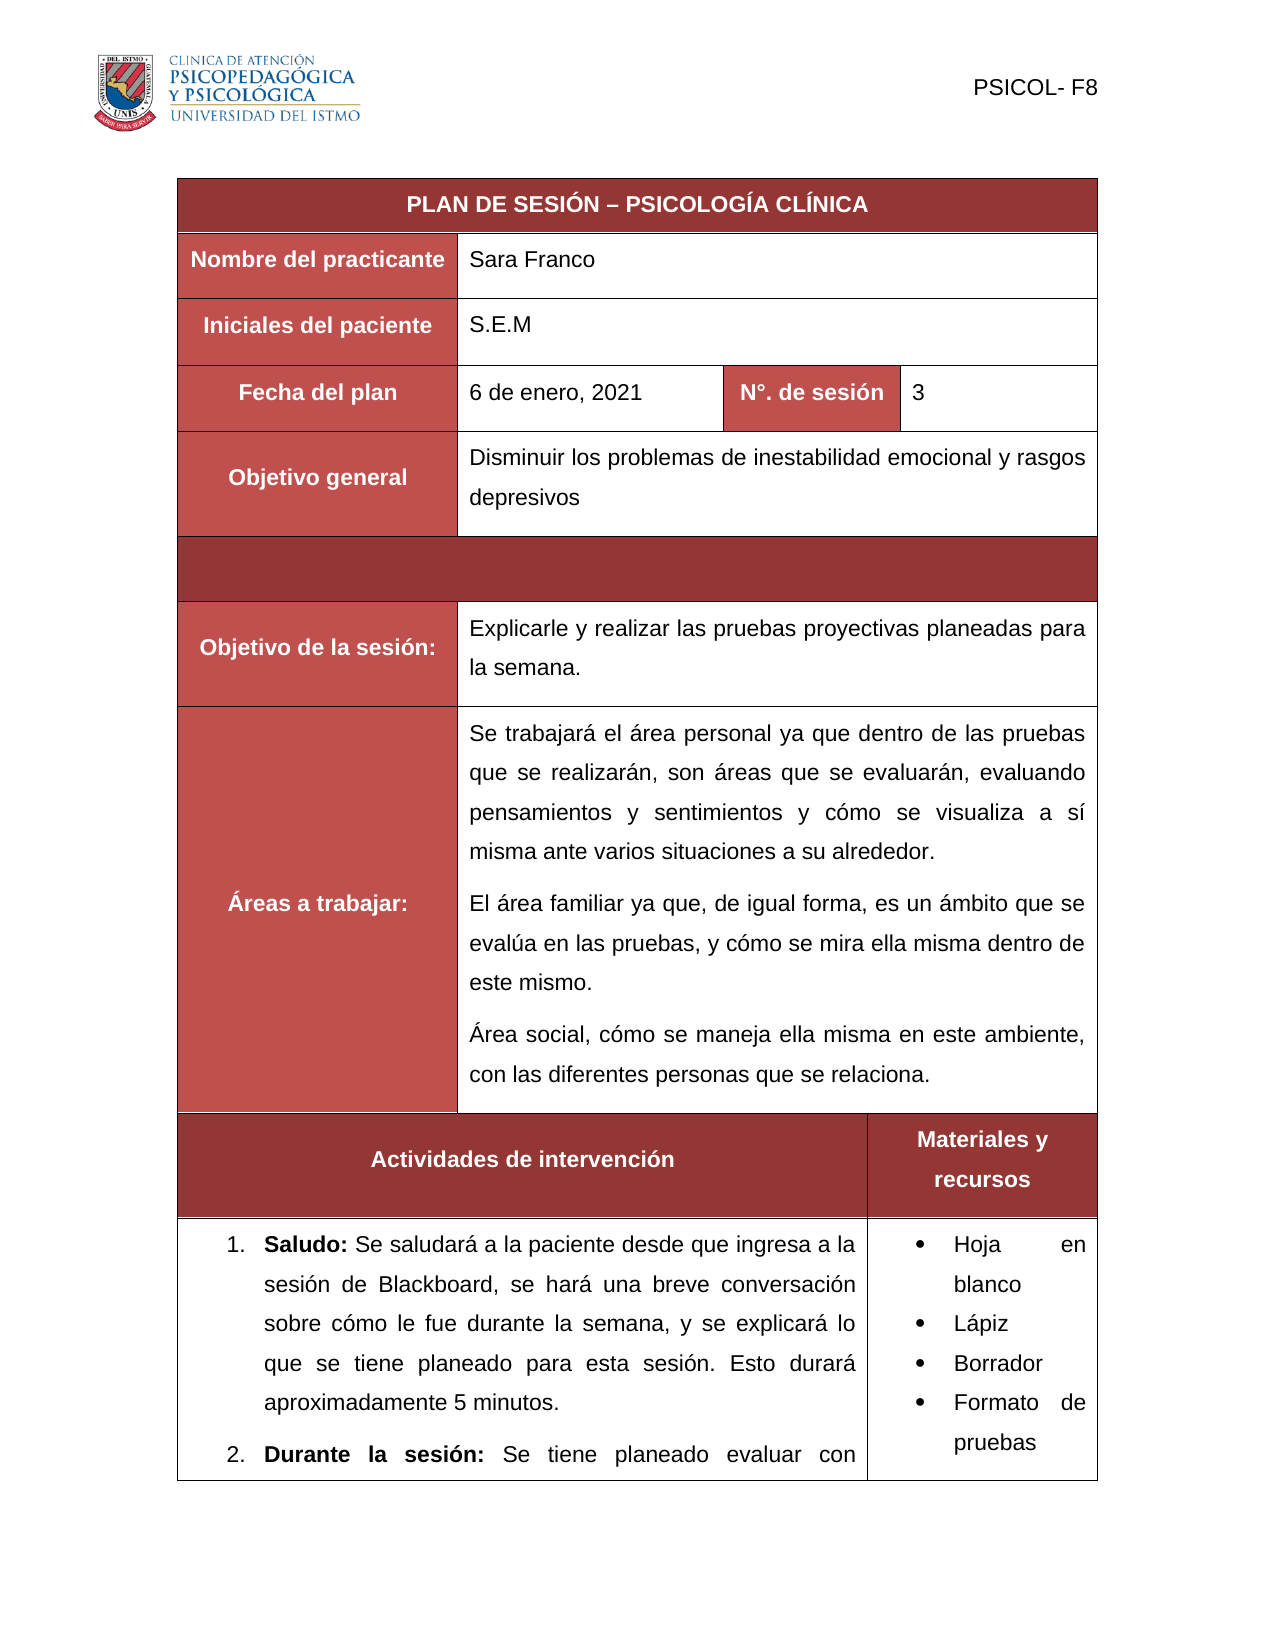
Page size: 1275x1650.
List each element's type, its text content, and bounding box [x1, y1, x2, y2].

table_cell Disminuir los problemas de inestabilidad emocional y rasgos depresivos [458, 432, 1097, 536]
table_cell Explicarle y realizar las pruebas proyectivas planeadas para la semana. [458, 602, 1097, 706]
table_cell Objetivo de la sesión: [178, 602, 457, 706]
table_cell Se trabajará el área personal ya que dentro de las pruebas que se realizarán, son áreas que se evaluarán, evaluando pensamientos y sentimientos y cómo se visualiza a sí misma ante varios situaciones a su alrededor. El área familiar ya que, de igual forma, es un ámbito que se evalúa en las pruebas, y cómo se mira ella misma dentro de este mismo. Área social, cómo se maneja ella misma en este ambiente, con las diferentes personas que se relaciona. [458, 707, 1097, 1112]
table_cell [178, 1219, 867, 1480]
table_cell Iniciales del paciente [178, 299, 457, 365]
table_cell Actividades de intervención [178, 1114, 867, 1217]
table_cell 6 de enero, 2021 [458, 366, 723, 431]
table_cell Nombre del practicante [178, 234, 457, 298]
table_cell [178, 537, 1097, 601]
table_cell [868, 1219, 1097, 1480]
table_cell Objetivo general [178, 432, 457, 536]
table_cell 3 [901, 366, 1097, 431]
table_cell Sara Franco [458, 234, 1097, 298]
table_cell N°. de sesión [724, 366, 900, 431]
table_cell Materiales y recursos [868, 1114, 1097, 1217]
table_cell S.E.M [458, 299, 1097, 365]
table_cell Áreas a trabajar: [178, 707, 457, 1112]
table_cell Fecha del plan [178, 366, 457, 431]
table_header PLAN DE SESIÓN – PSICOLOGÍA CLÍNICA [178, 179, 1097, 232]
picture [42, 25, 422, 166]
